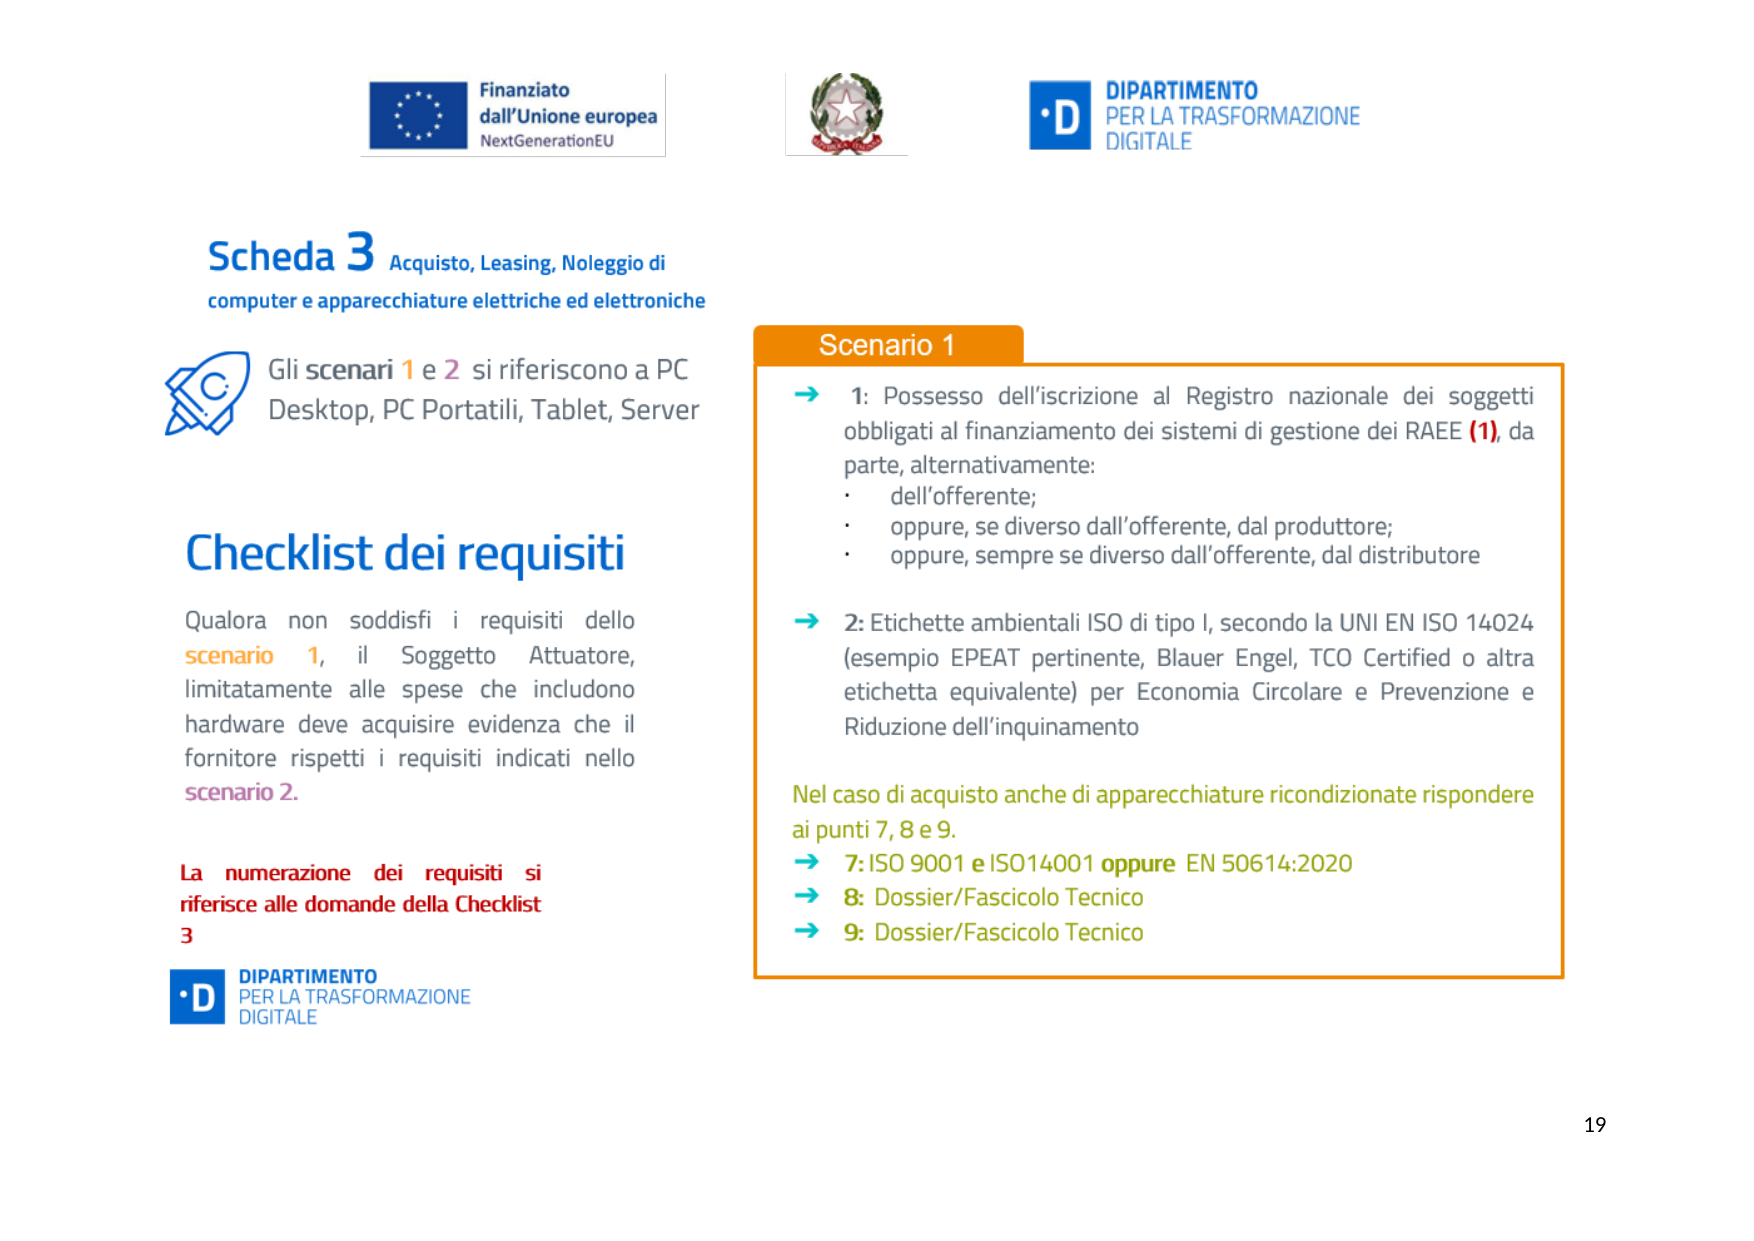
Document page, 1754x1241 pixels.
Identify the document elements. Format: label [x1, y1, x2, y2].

picture [118, 215, 1596, 1047]
picture [360, 73, 1364, 160]
